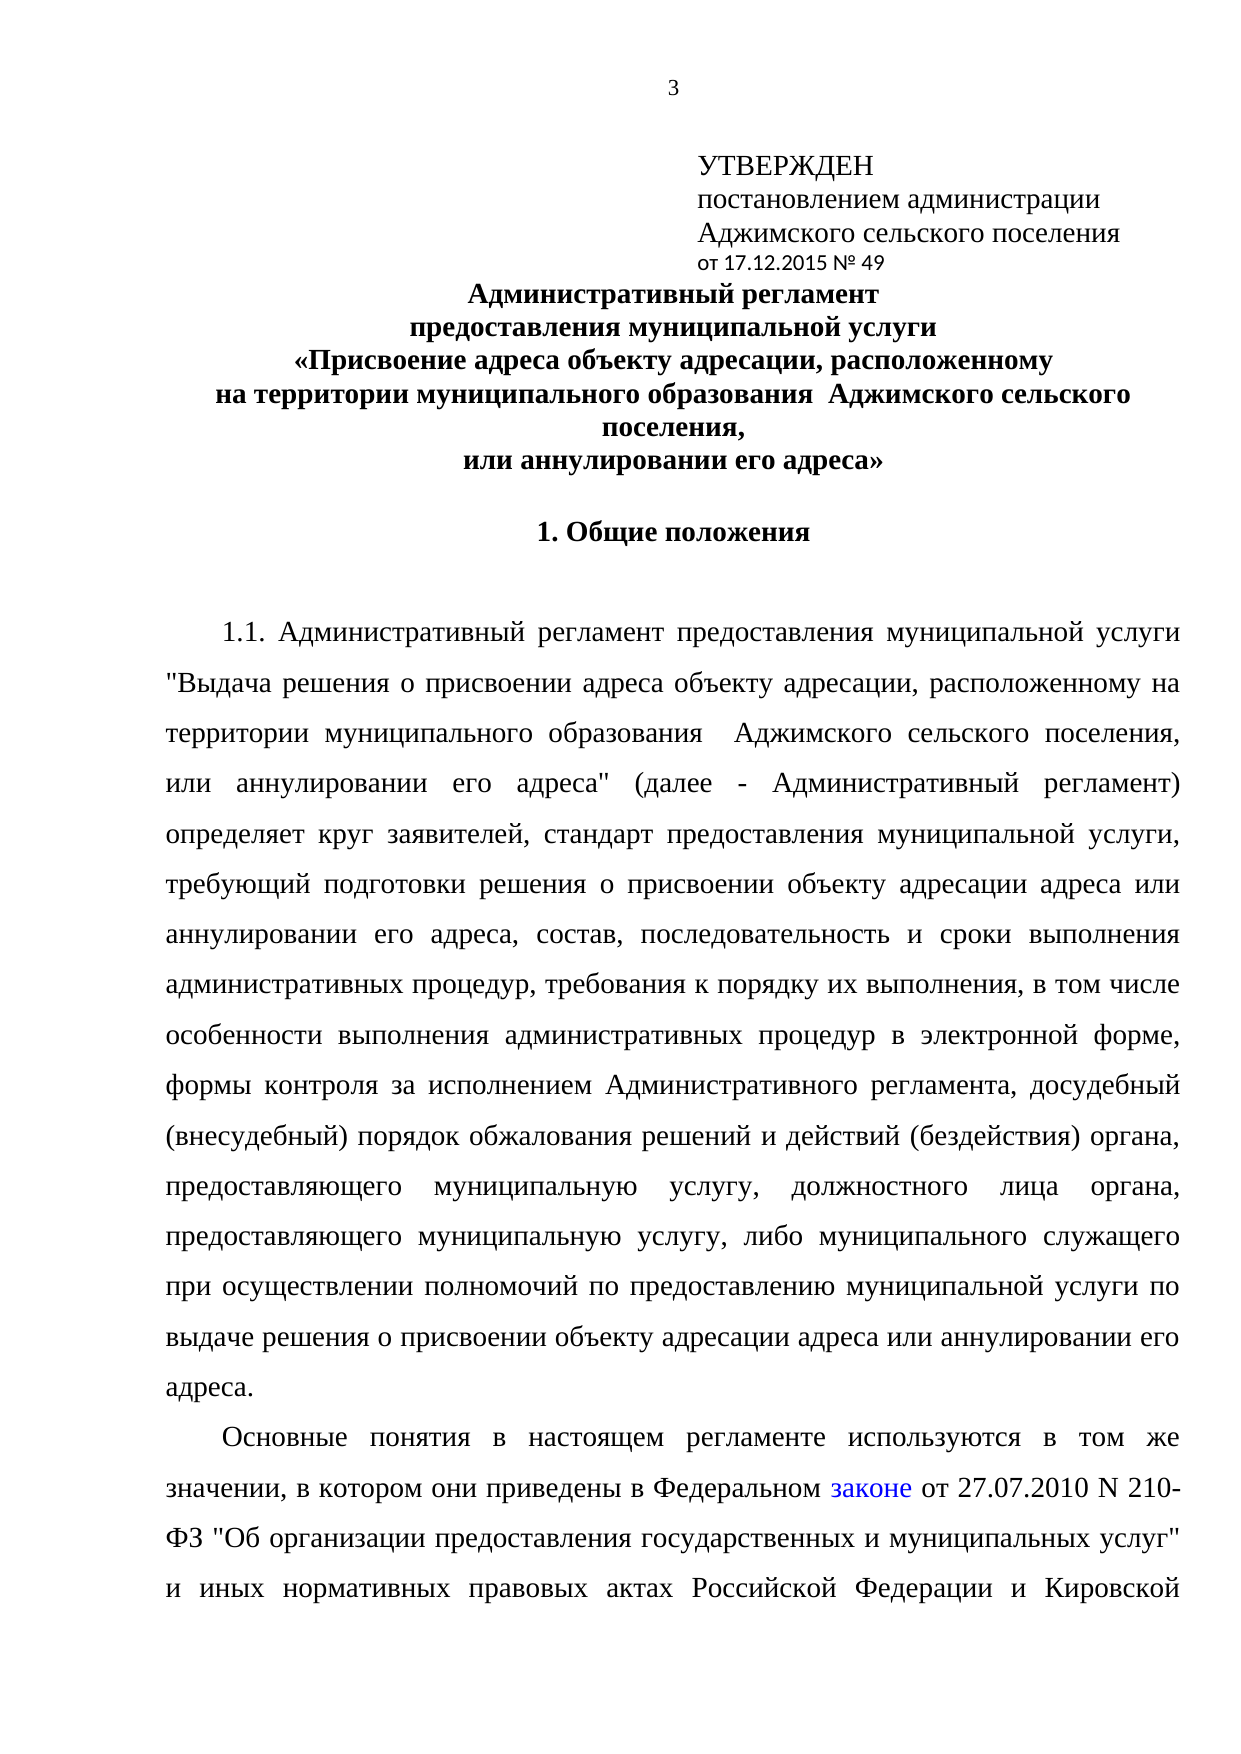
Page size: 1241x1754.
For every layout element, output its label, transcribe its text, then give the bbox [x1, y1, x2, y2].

text 1.1. Административный регламент предоставления муниципальной услуги "Выдача решения о присвоении адреса объекту адресации, расположенному на территории муниципального образования Аджимского сельского поселения, или аннулировании его адреса" (далее - Административный регламент) определяет круг заявителей, стандарт предоставления муниципальной услуги, требующий подготовки решения о присвоении объекту адресации адреса или аннулировании его адреса, состав, последовательность и сроки выполнения административных процедур, требования к порядку их выполнения, в том числе особенности выполнения административных процедур в электронной форме, формы контроля за исполнением Административного регламента, досудебный (внесудебный) порядок обжалования решений и действий (бездействия) органа, предоставляющего муниципальную услугу, должностного лица органа, предоставляющего муниципальную услугу, либо муниципального служащего при осуществлении полномочий по предоставлению муниципальной услуги по выдаче решения о присвоении объекту адресации адреса или аннулировании его адреса. [165, 614, 1181, 1403]
title или аннулировании его адреса» [165, 443, 1181, 476]
title предоставления муниципальной услуги [165, 310, 1181, 343]
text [165, 1419, 1181, 1604]
title «Присвоение адреса объекту адресации, расположенному [165, 343, 1181, 376]
text Аджимского сельского поселения [165, 215, 1181, 248]
text от 17.12.2015 № 49 [165, 248, 1181, 276]
text 1. Общие положения [165, 514, 1181, 547]
title Административный регламент [165, 276, 1181, 310]
text УТВЕРЖДЕН [165, 148, 1181, 181]
text постановлением администрации [165, 181, 1181, 215]
title на территории муниципального образования Аджимского сельского поселения, [165, 376, 1181, 443]
